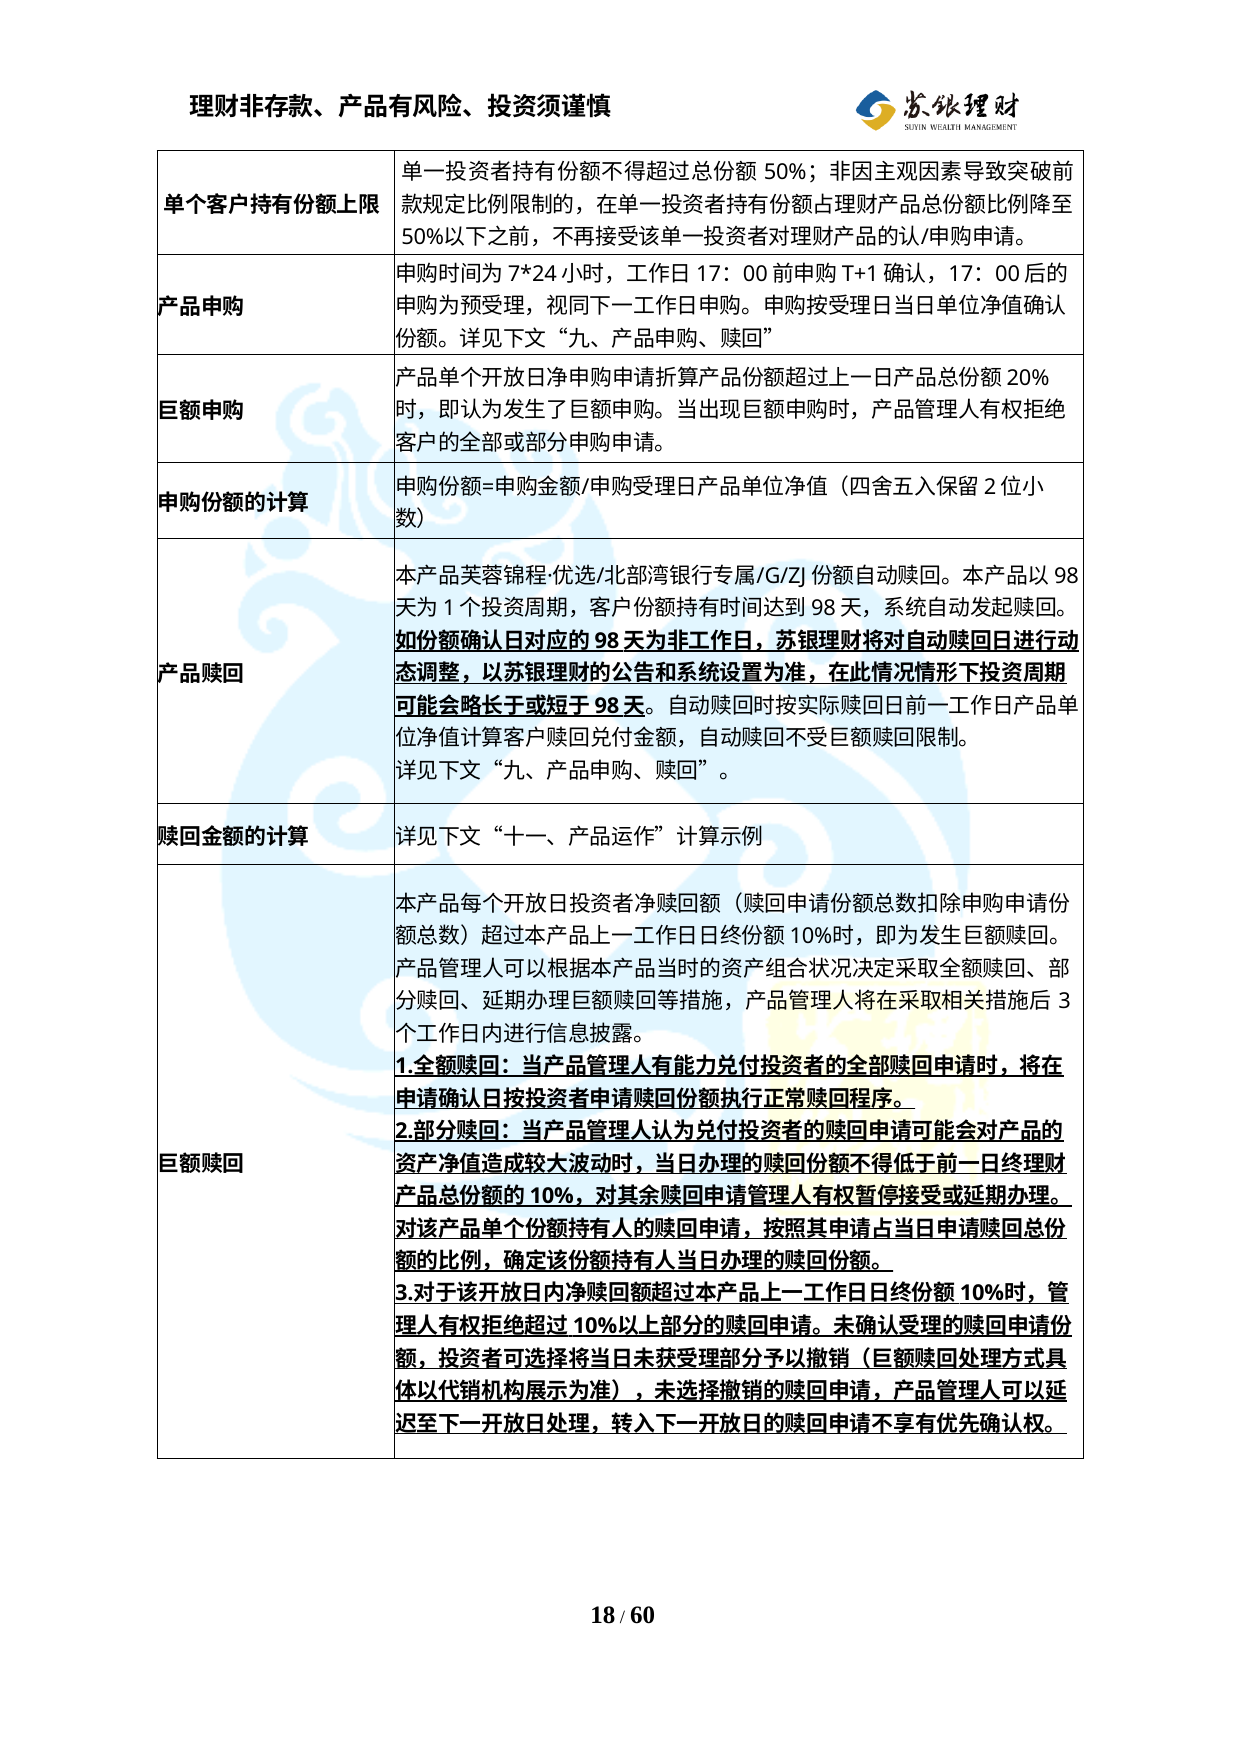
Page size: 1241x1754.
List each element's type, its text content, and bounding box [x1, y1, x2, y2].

table_cell 单一投资者持有份额不得超过总份额50%；非因主观因素导致突破前款规定比例限制的，在单一投资者持有份额占理财产品总份额比例降至50%以下之前，不再接受该单一投资者对理财产品的认/申购申请。 [395, 151, 1083, 254]
table_cell 详见下文“十一、产品运作”计算示例 [395, 804, 1083, 864]
table_cell 巨额申购 [158, 355, 394, 462]
table_cell 产品申购 [158, 255, 394, 353]
table_cell 赎回金额的计算 [158, 804, 394, 864]
table_cell 产品单个开放日净申购申请折算产品份额超过上一日产品总份额20%时，即认为发生了巨额申购。当出现巨额申购时，产品管理人有权拒绝客户的全部或部分申购申请。 [395, 355, 1083, 462]
table_cell 申购份额的计算 [158, 463, 394, 538]
table_cell 产品赎回 [158, 539, 394, 803]
table_cell 本产品每个开放日投资者净赎回额（赎回申请份额总数扣除申购申请份额总数）超过本产品上一工作日日终份额10%时，即为发生巨额赎回。产品管理人可以根据本产品当时的资产组合状况决定采取全额赎回、部分赎回、延期办理巨额赎回等措施，产品管理人将在采取相关措施后3个工作日内进行信息披露。 1.全额赎回：当产品管理人有能力兑付投资者的全部赎回申请时，将在申请确认日按投资者申请赎回份额执行正常赎回程序。 2.部分赎回：当产品管理人认为兑付投资者的赎回申请可能会对产品的资产净值造成较大波动时，当日办理的赎回份额不得低于前一日终理财产品总份额的10%，对其余赎回申请管理人有权暂停接受或延期办理。对该产品单个份额持有人的赎回申请，按照其申请占当日申请赎回总份额的比例，确定该份额持有人当日办理的赎回份额。 3.对于该开放日内净赎回额超过本产品上一工作日日终份额10%时，管理人有权拒绝超过10%以上部分的赎回申请。未确认受理的赎回申请份额，投资者可选择将当日未获受理部分予以撤销（巨额赎回处理方式具体以代销机构展示为准），未选择撤销的赎回申请，产品管理人可以延迟至下一开放日处理，转入下一开放日的赎回申请不享有优先确认权。 [395, 865, 1083, 1458]
table_cell 单个客户持有份额上限 [158, 151, 394, 254]
picture [831, 73, 1049, 143]
table_cell 申购份额=申购金额/申购受理日产品单位净值（四舍五入保留2位小数） [395, 463, 1083, 538]
table_cell 巨额赎回 [158, 865, 394, 1458]
table_cell 本产品芙蓉锦程·优选/北部湾银行专属/G/ZJ份额自动赎回。本产品以98天为1个投资周期，客户份额持有时间达到98天，系统自动发起赎回。如份额确认日对应的98天为非工作日，苏银理财将对自动赎回日进行动态调整，以苏银理财的公告和系统设置为准，在此情况情形下投资周期可能会略长于或短于98天。自动赎回时按实际赎回日前一工作日产品单位净值计算客户赎回兑付金额，自动赎回不受巨额赎回限制。 详见下文“九、产品申购、赎回”。 [395, 539, 1083, 803]
table_cell 申购时间为7*24小时，工作日17：00前申购T+1确认，17：00后的申购为预受理，视同下一工作日申购。申购按受理日当日单位净值确认份额。详见下文“九、产品申购、赎回” [395, 255, 1083, 353]
